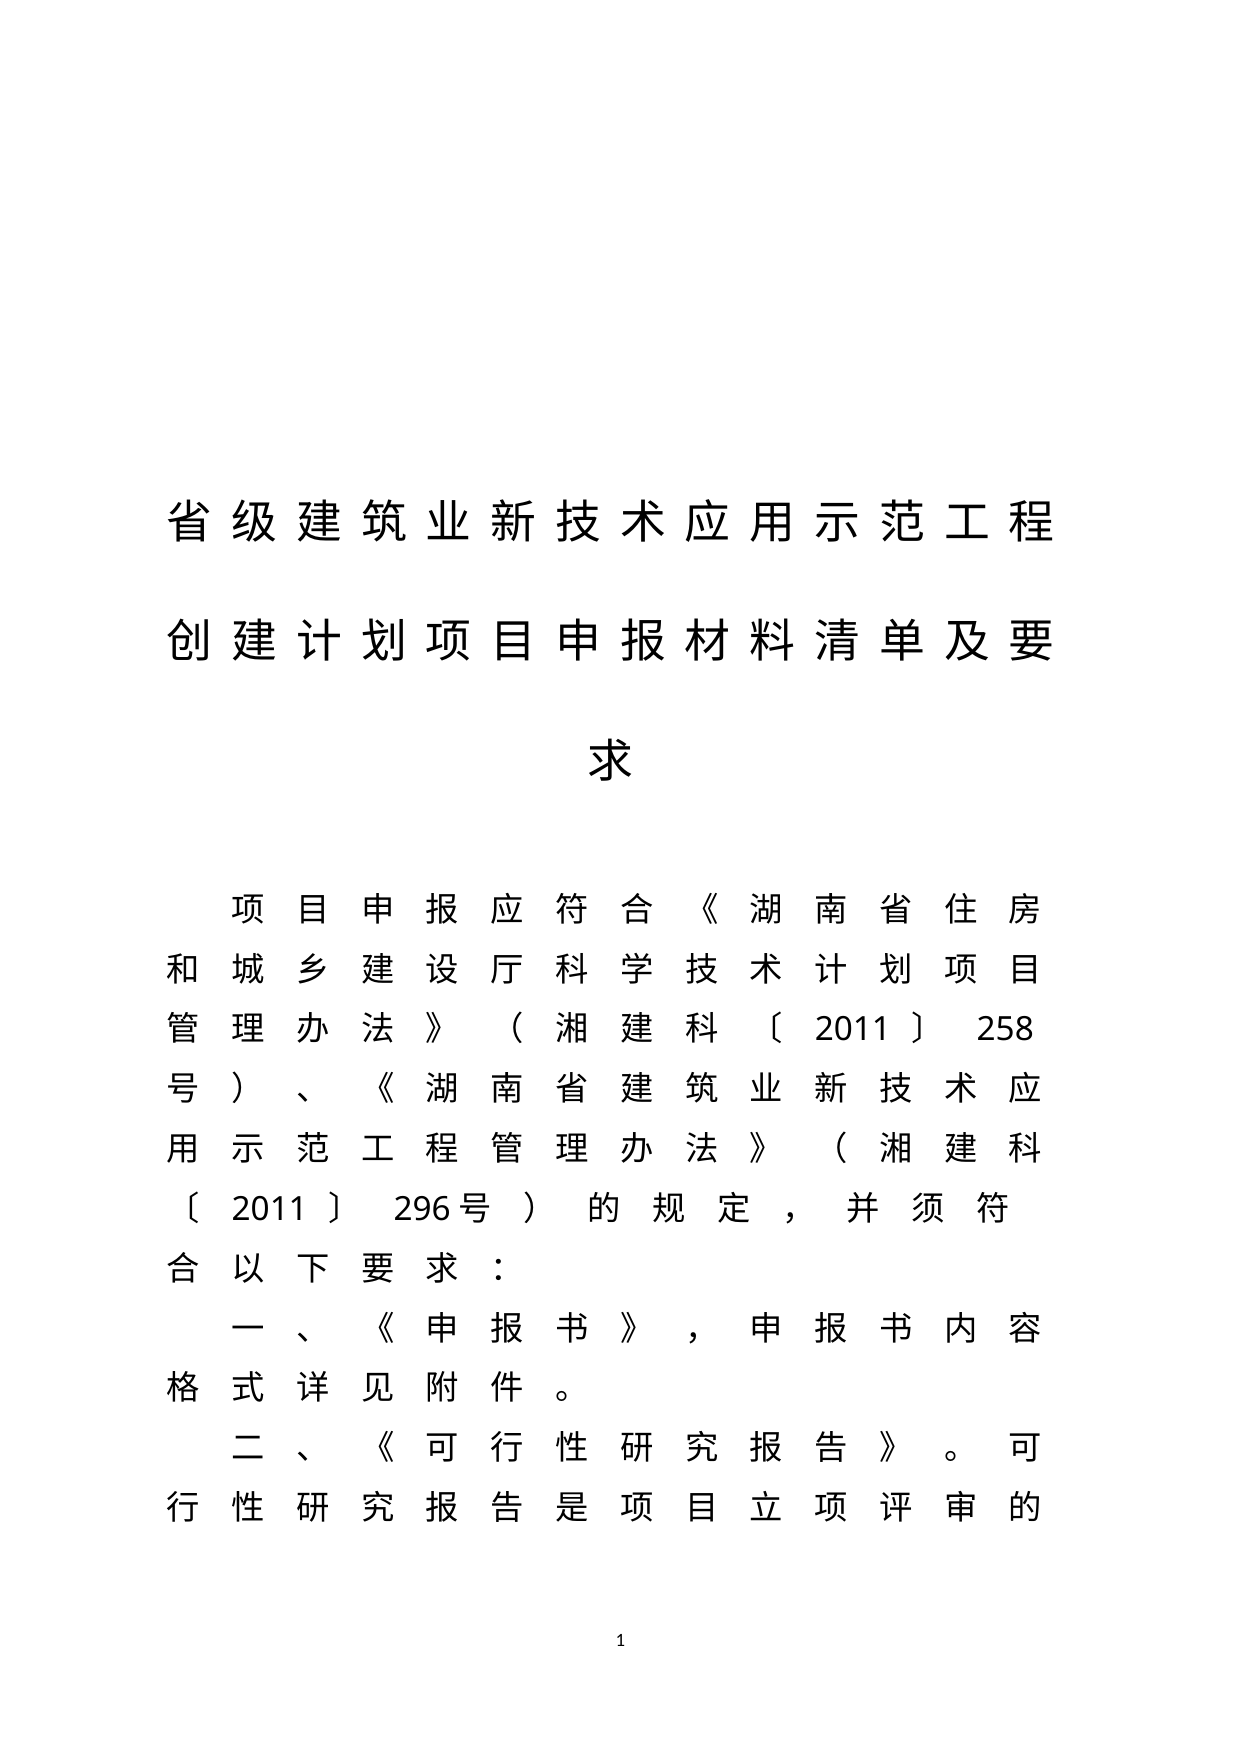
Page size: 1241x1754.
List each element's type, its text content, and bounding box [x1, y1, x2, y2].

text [167, 1415, 1074, 1535]
text 项目申报应符合《湖南省住房和城乡建设厅科学技术计划项目管理办法》（湘建科〔2011〕258号）、《湖南省建筑业新技术应用示范工程管理办法》（湘建科〔2011〕296号）的规定，并须符合以下要求： [167, 877, 1074, 1296]
text 一、《申报书》，申报书内容格式详见附件。 [167, 1296, 1074, 1415]
text 省级建筑业新技术应用示范工程创建计划项目申报材料清单及要求 [167, 458, 1074, 817]
